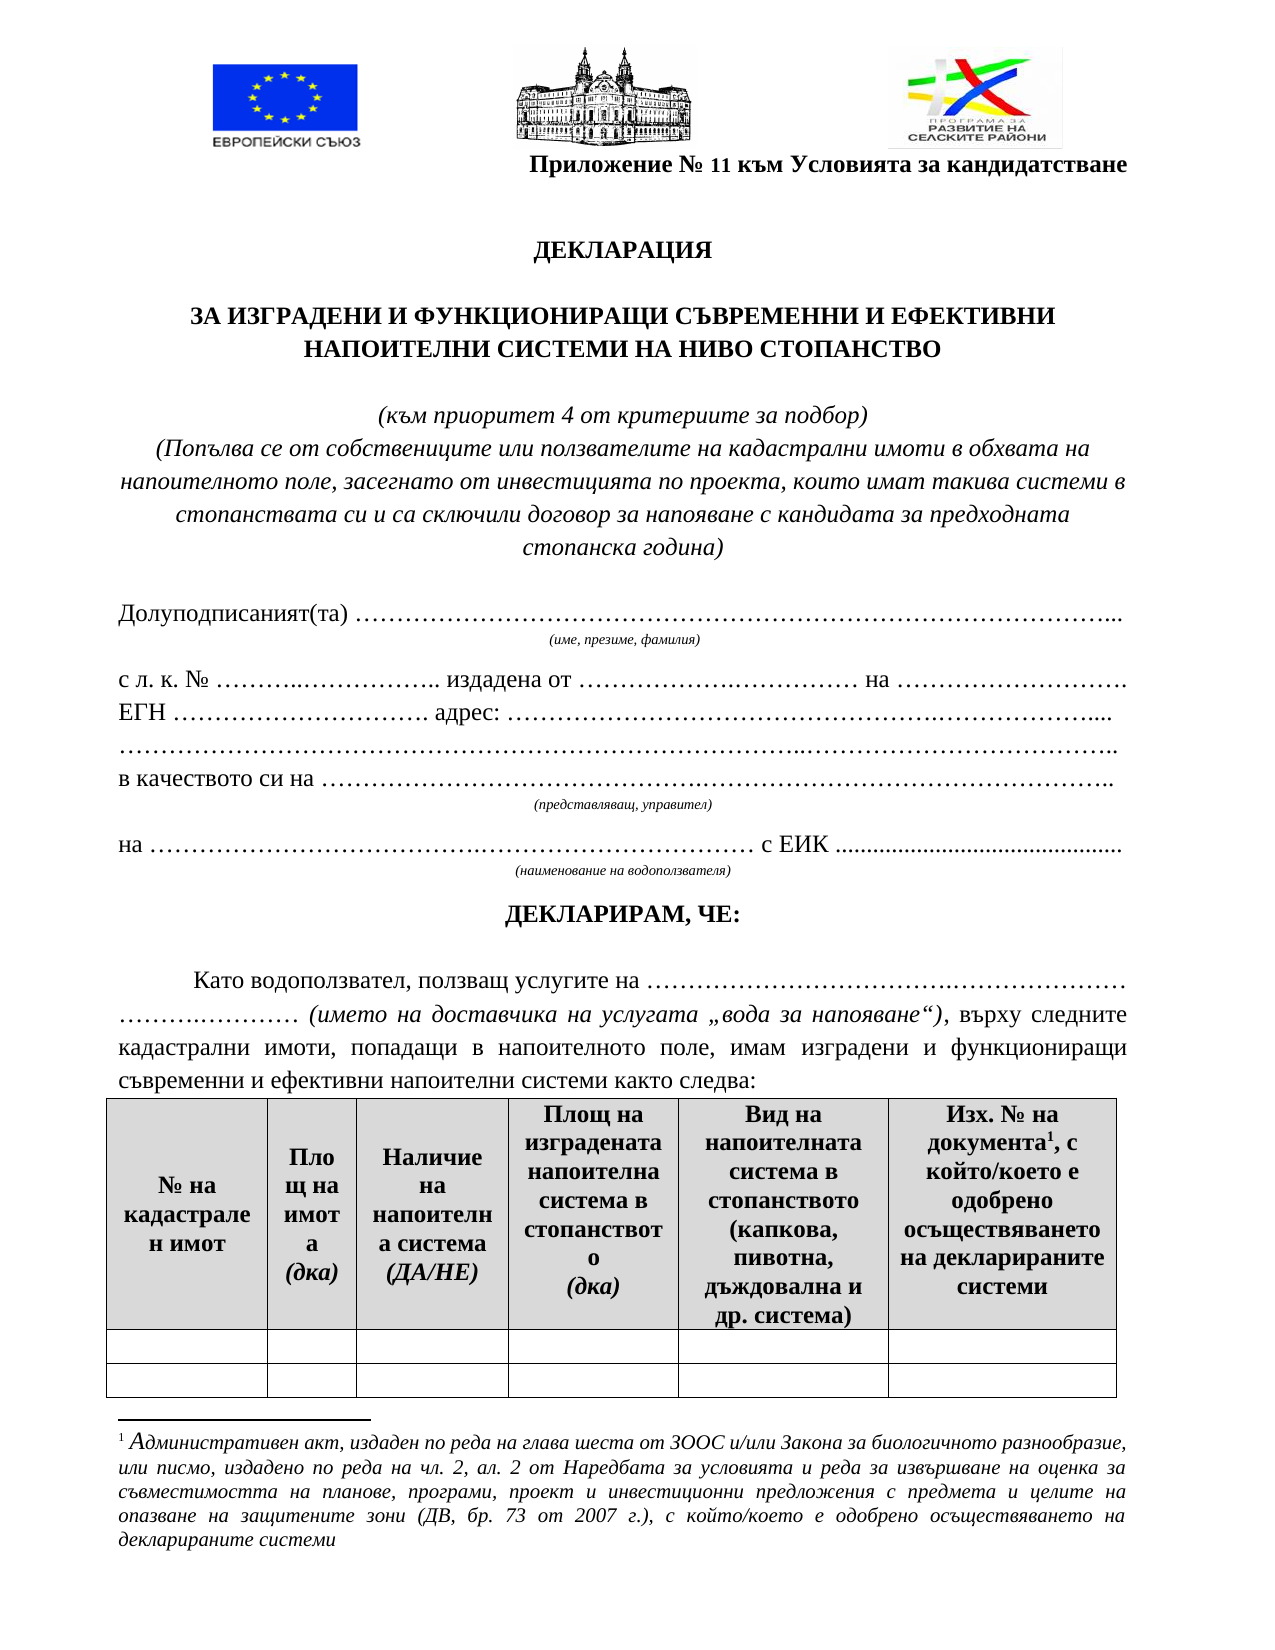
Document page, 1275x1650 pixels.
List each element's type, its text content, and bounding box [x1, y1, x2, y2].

table_cell [889, 1330, 1116, 1363]
text (Попълва се от собствениците или ползвателите на кадастрални имоти в обхвата на напоителното поле, засегнато от инвестицията по проекта, които имат такива системи в стопанствата си и са сключили договор за напояване с кандидата за предходната стопанска година) [118, 433, 1127, 561]
text Като водоползвател, ползващ услугите на ……………………………….………………… ……….………… (името на доставчика на услугата „вода за напояване“), върху следните кадастрални имоти, попадащи в напоителното поле, имам изградени и функциониращи съвременни и ефективни напоителни системи както следва: [118, 966, 1127, 1093]
text ЕГН …………………………. адрес: …………………………………………….……………….... [118, 697, 1127, 726]
table_cell [107, 1330, 267, 1363]
picture [887, 47, 1063, 149]
table_cell [268, 1330, 356, 1363]
picture [212, 63, 362, 149]
text на ………………………………….…………………………… с ЕИК .............................................. [118, 829, 1127, 858]
text ДЕКЛАРАЦИЯ [118, 235, 1127, 264]
table_cell [679, 1364, 888, 1397]
table_cell [357, 1330, 508, 1363]
text ………………………………………………………………………..……………………………….. [118, 730, 1127, 759]
text ЗА ИЗГРАДЕНИ И ФУНКЦИОНИРАЩИ СЪВРЕМЕННИ И ЕФЕКТИВНИ НАПОИТЕЛНИ СИСТЕМИ НА НИВО СТОПАНСТВО [118, 301, 1127, 363]
table_header Вид на напоителната система в стопанството (капкова, пивотна, дъждовална и др. система) [679, 1099, 888, 1329]
table_header № на кадастрален имот [107, 1099, 267, 1329]
text Долуподписаният(та) ………………………………………………………………………………... [118, 598, 1127, 627]
text (към приоритет 4 от критериите за подбор) [118, 400, 1127, 429]
table_cell [509, 1330, 678, 1363]
table_cell [107, 1364, 267, 1397]
text (представляващ, управител) [118, 796, 1127, 825]
table_header Наличие на напоителна система (ДА/НЕ) [357, 1099, 508, 1329]
text ДЕКЛАРИРАМ, ЧЕ: [118, 899, 1127, 928]
table_header Площ на имота (дка) [268, 1099, 356, 1329]
text (наименование на водоползвателя) [118, 862, 1127, 891]
table_cell [268, 1364, 356, 1397]
table_cell [679, 1330, 888, 1363]
text в качеството си на ……………………………………….………………………………………….. [118, 763, 1127, 792]
text (име, презиме, фамилия) [118, 631, 1127, 660]
table_header Изх. № на документа, с който/което е одобрено осъществяването на декларираните системи [889, 1099, 1116, 1329]
table_header Площ на изградената напоителна система в стопанството (дка) [509, 1099, 678, 1329]
picture [512, 44, 698, 149]
table_cell [357, 1364, 508, 1397]
table_cell [889, 1364, 1116, 1397]
table_cell [509, 1364, 678, 1397]
text с л. к. № ………..…………….. издадена от ……………….…………… на ………………………. [118, 664, 1127, 693]
